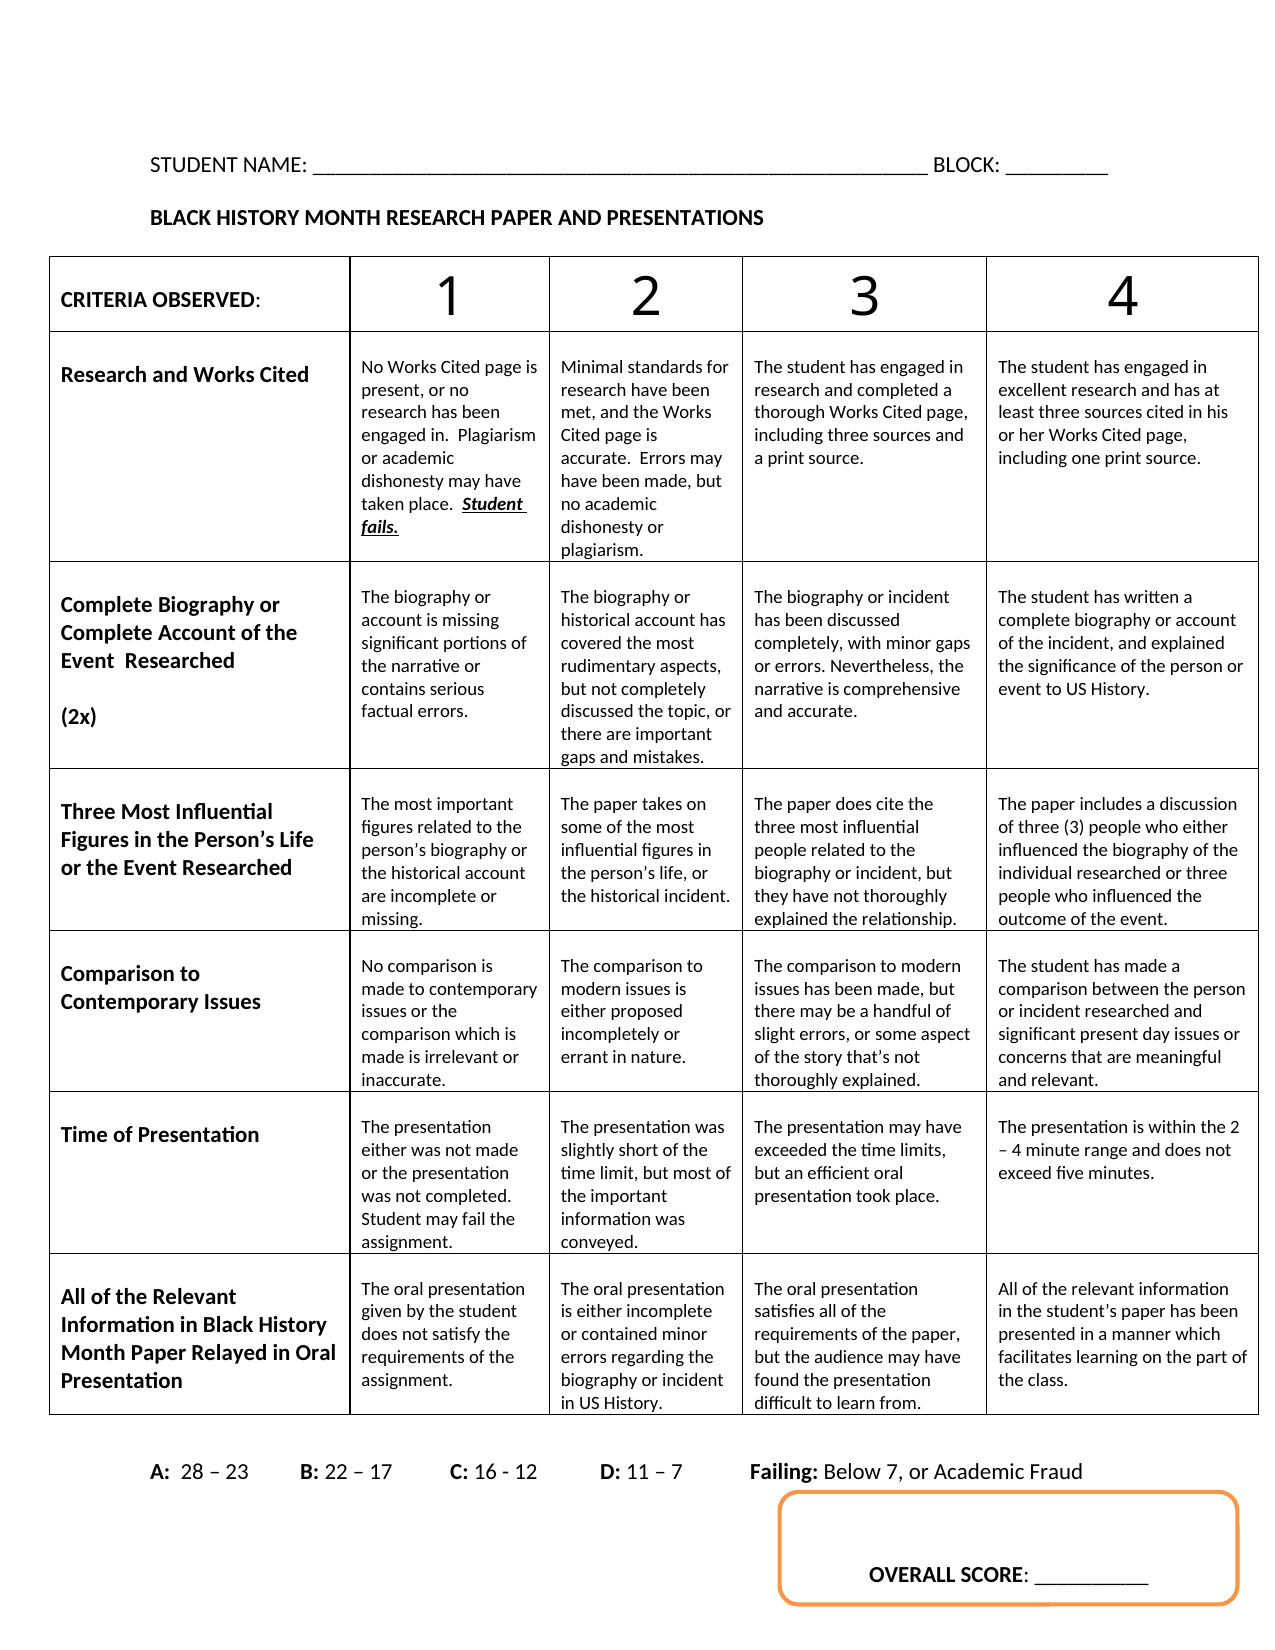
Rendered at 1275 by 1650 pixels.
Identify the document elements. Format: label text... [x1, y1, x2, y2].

table_cell The paper takes on some of the most influential figures in the person’s life, or the historical incident. [550, 769, 742, 930]
table_cell The student has engaged in research and completed a thorough Works Cited page, including three sources and a print source. [743, 332, 986, 561]
table_cell All of the relevant information in the student’s paper has been presented in a manner which facilitates learning on the part of the class. [987, 1254, 1258, 1414]
table_cell The presentation either was not made or the presentation was not completed. Student may fail the assignment. [351, 1092, 549, 1253]
table_cell Time of Presentation [50, 1092, 349, 1253]
table_cell The comparison to modern issues is either proposed incompletely or errant in nature. [550, 931, 742, 1091]
table_cell The comparison to modern issues has been made, but there may be a handful of slight errors, or some aspect of the story that’s not thoroughly explained. [743, 931, 986, 1091]
table_cell The presentation is within the 2 – 4 minute range and does not exceed five minutes. [987, 1092, 1258, 1253]
table_header 3 [743, 257, 986, 331]
table_cell The presentation was slightly short of the time limit, but most of the important information was conveyed. [550, 1092, 742, 1253]
table_header 1 [351, 257, 549, 331]
table_cell No Works Cited page is present, or no research has been engaged in. Plagiarism or academic dishonesty may have taken place. Student fails. [351, 332, 549, 561]
table_cell The oral presentation is either incomplete or contained minor errors regarding the biography or incident in US History. [550, 1254, 742, 1414]
table_cell Three Most Influential Figures in the Person’s Life or the Event Researched [50, 769, 349, 930]
table_cell The student has made a comparison between the person or incident researched and significant present day issues or concerns that are meaningful and relevant. [987, 931, 1258, 1091]
table_header 2 [550, 257, 742, 331]
table_header 4 [987, 257, 1258, 331]
table_cell The oral presentation satisfies all of the requirements of the paper, but the audience may have found the presentation difficult to learn from. [743, 1254, 986, 1414]
table_cell The most important figures related to the person’s biography or the historical account are incomplete or missing. [351, 769, 549, 930]
text BLACK HISTORY MONTH RESEARCH PAPER AND PRESENTATIONS [150, 203, 1125, 231]
table_header CRITERIA OBSERVED: [50, 257, 349, 331]
table_cell No comparison is made to contemporary issues or the comparison which is made is irrelevant or inaccurate. [351, 931, 549, 1091]
table_cell Comparison to Contemporary Issues [50, 931, 349, 1091]
text A: 28 – 23 B: 22 – 17 C: 16 - 12 D: 11 – 7 Failing: Below 7, or Academic Fraud [150, 1457, 1125, 1485]
table_cell The biography or account is missing significant portions of the narrative or contains serious factual errors. [351, 562, 549, 768]
table_cell The student has written a complete biography or account of the incident, and explained the significance of the person or event to US History. [987, 562, 1258, 768]
table_cell The biography or incident has been discussed completely, with minor gaps or errors. Nevertheless, the narrative is comprehensive and accurate. [743, 562, 986, 768]
table_cell The paper does cite the three most influential people related to the biography or incident, but they have not thoroughly explained the relationship. [743, 769, 986, 930]
table_cell Complete Biography or Complete Account of the Event Researched (2x) [50, 562, 349, 768]
table_cell The student has engaged in excellent research and has at least three sources cited in his or her Works Cited page, including one print source. [987, 332, 1258, 561]
table_cell Research and Works Cited [50, 332, 349, 561]
table_cell The paper includes a discussion of three (3) people who either influenced the biography of the individual researched or three people who influenced the outcome of the event. [987, 769, 1258, 930]
table_cell All of the Relevant Information in Black History Month Paper Relayed in Oral Presentation [50, 1254, 349, 1414]
table_cell Minimal standards for research have been met, and the Works Cited page is accurate. Errors may have been made, but no academic dishonesty or plagiarism. [550, 332, 742, 561]
table_cell The oral presentation given by the student does not satisfy the requirements of the assignment. [351, 1254, 549, 1414]
text STUDENT NAME: ______________________________________________________ BLOCK: _________ [150, 150, 1125, 178]
table_cell The presentation may have exceeded the time limits, but an efficient oral presentation took place. [743, 1092, 986, 1253]
table_cell The biography or historical account has covered the most rudimentary aspects, but not completely discussed the topic, or there are important gaps and mistakes. [550, 562, 742, 768]
